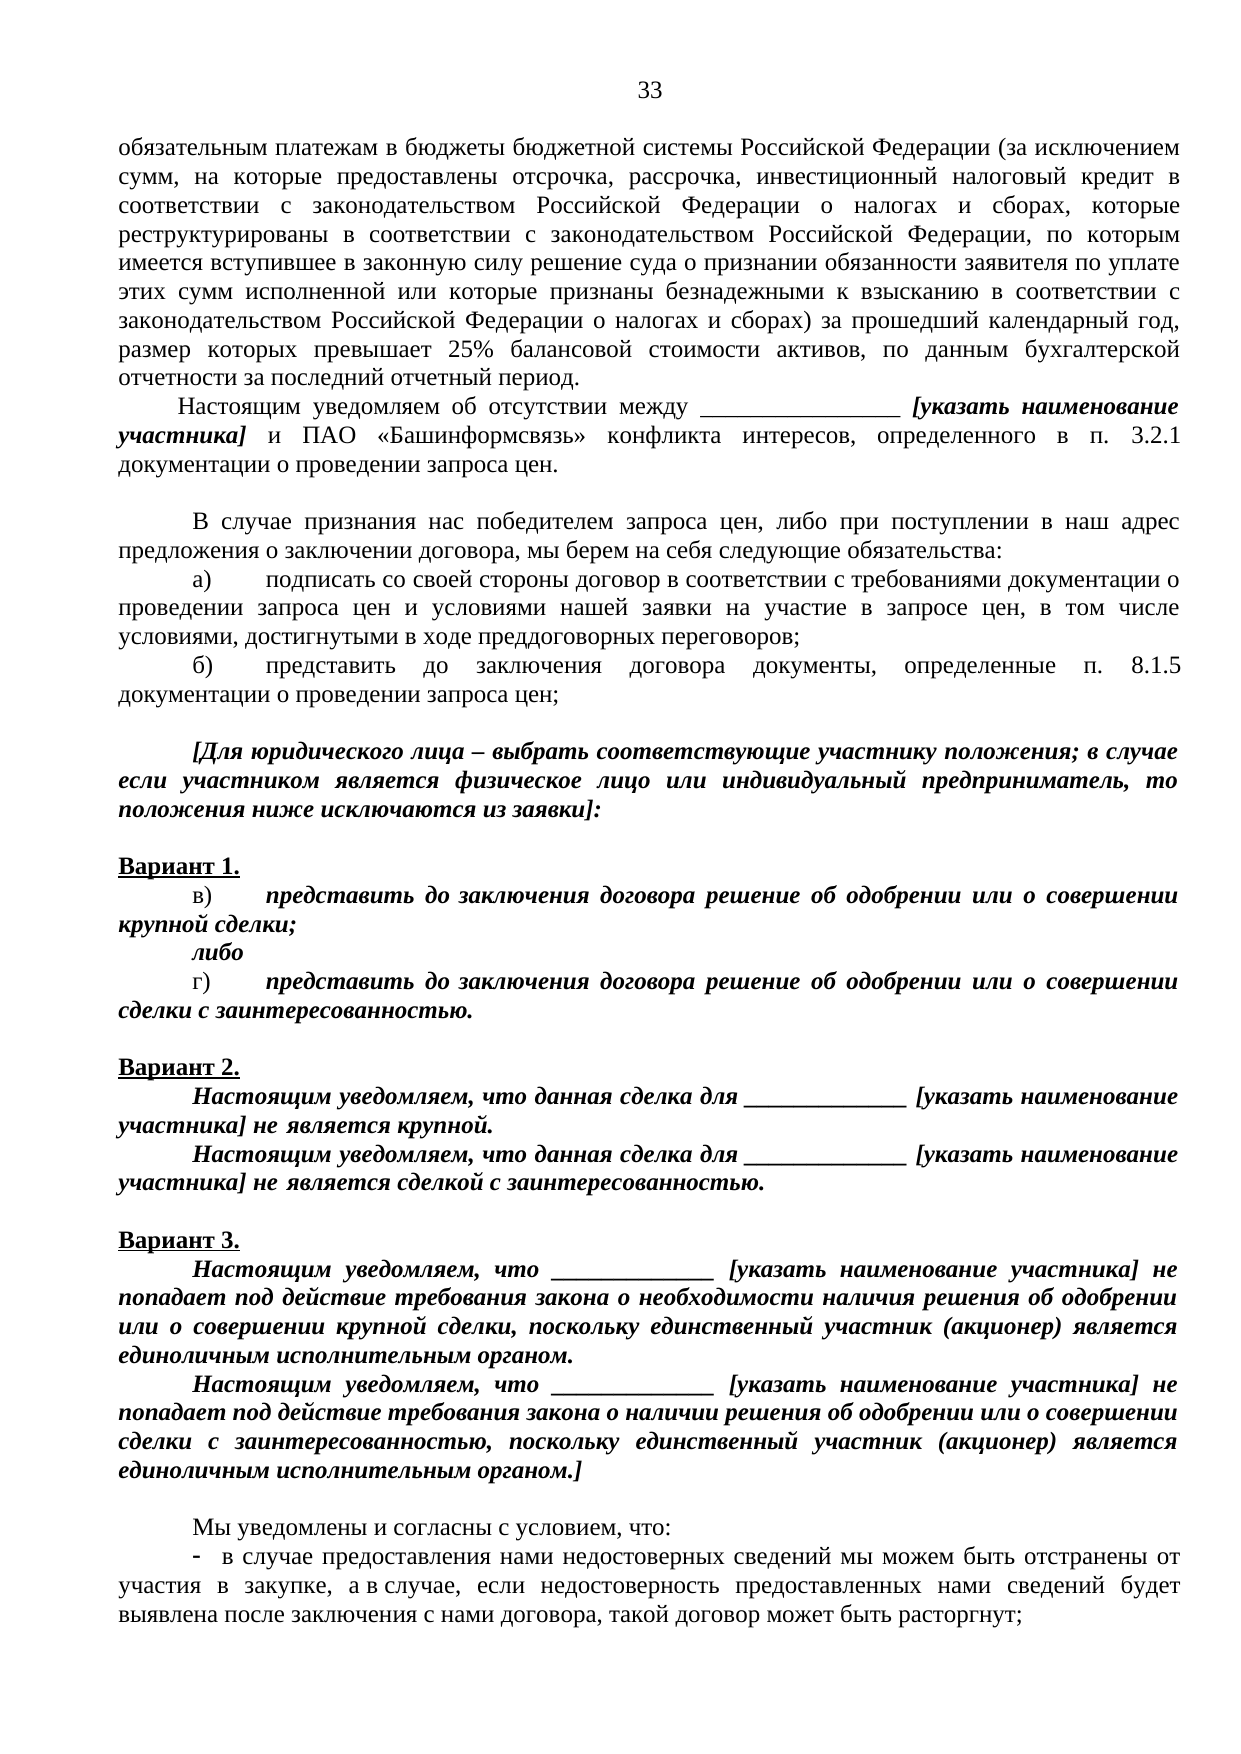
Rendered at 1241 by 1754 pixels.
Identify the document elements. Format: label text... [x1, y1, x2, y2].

text Вариант 3. [118, 1225, 1181, 1254]
text либо [118, 937, 1181, 966]
text Настоящим уведомляем, что данная сделка для _____________ [указать наименование участника] не является сделкой с заинтересованностью. [118, 1139, 1181, 1196]
list представить до заключения договора документы, определенные п. 8.1.5 документации о проведении запроса цен; [118, 650, 1181, 707]
text Вариант 1. [118, 851, 1181, 880]
text В случае признания нас победителем запроса цен, либо при поступлении в наш адрес предложения о заключении договора, мы берем на себя следующие обязательства: [118, 506, 1181, 564]
list представить до заключения договора решение об одобрении или о совершении крупной сделки; [118, 880, 1181, 937]
list подписать со своей стороны договор в соответствии с требованиями документации о проведении запроса цен и условиями нашей заявки на участие в запросе цен, в том числе условиями, достигнутыми в ходе преддоговорных переговоров; [118, 564, 1181, 650]
text [Для юридического лица – выбрать соответствующие участнику положения; в случае если участником является физическое лицо или индивидуальный предприниматель, то положения ниже исключаются из заявки]: [118, 736, 1181, 822]
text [118, 132, 1181, 391]
text Вариант 2. [118, 1052, 1181, 1081]
list представить до заключения договора решение об одобрении или о совершении сделки с заинтересованностью. [118, 966, 1181, 1024]
text Мы уведомлены и согласны с условием, что: [118, 1512, 1181, 1541]
text Настоящим уведомляем об отсутствии между ________________ [указать наименование участника] и ПАО «Башинформсвязь» конфликта интересов, определенного в п. 3.2.1 документации о проведении запроса цен. [118, 391, 1181, 477]
text Настоящим уведомляем, что _____________ [указать наименование участника] не попадает под действие требования закона о необходимости наличия решения об одобрении или о совершении крупной сделки, поскольку единственный участник (акционер) является единоличным исполнительным органом. [118, 1254, 1181, 1369]
text Настоящим уведомляем, что _____________ [указать наименование участника] не попадает под действие требования закона о наличии решения об одобрении или о совершении сделки с заинтересованностью, поскольку единственный участник (акционер) является единоличным исполнительным органом.] [118, 1369, 1181, 1484]
text Настоящим уведомляем, что данная сделка для _____________ [указать наименование участника] не является крупной. [118, 1081, 1181, 1139]
list в случае предоставления нами недостоверных сведений мы можем быть отстранены от участия в закупке, а в случае, если недостоверность предоставленных нами сведений будет выявлена после заключения с нами договора, такой договор может быть расторгнут; [118, 1541, 1181, 1627]
